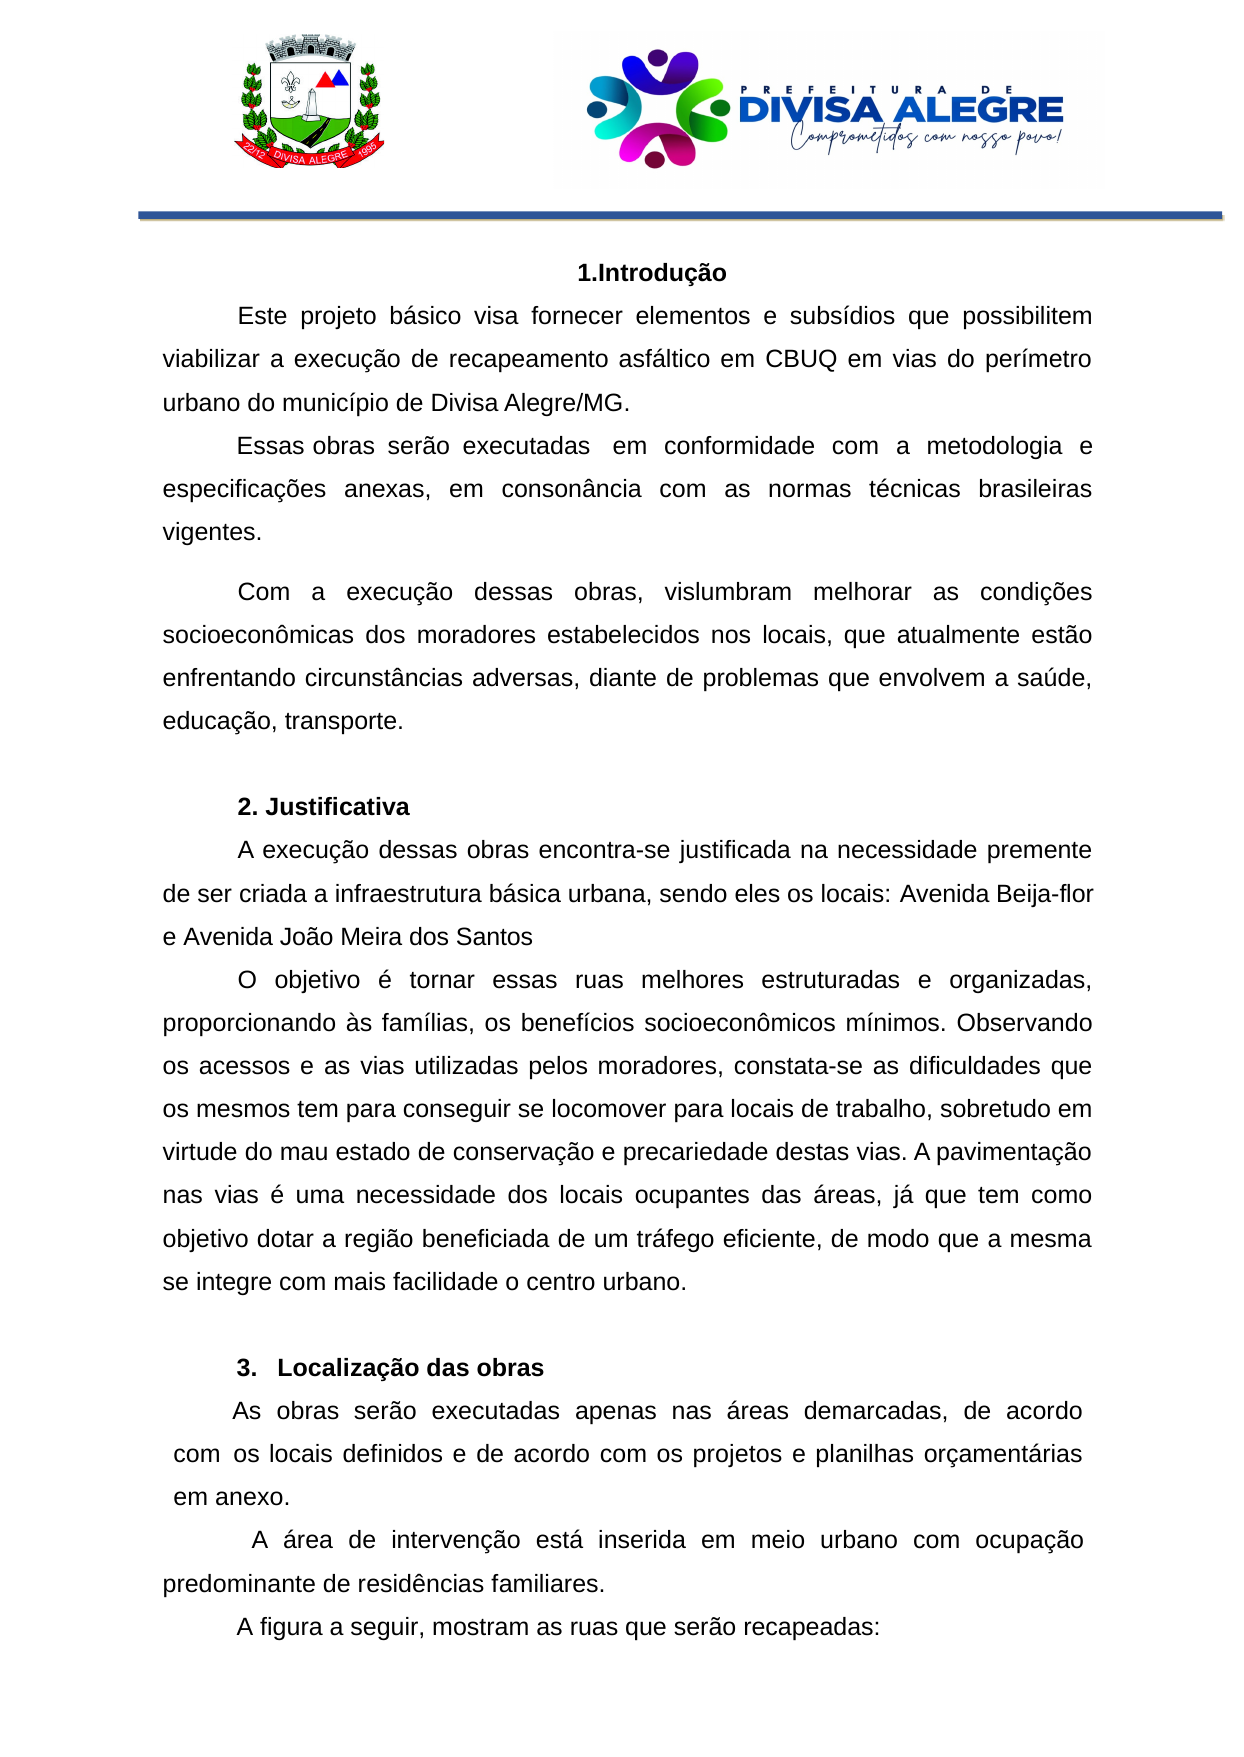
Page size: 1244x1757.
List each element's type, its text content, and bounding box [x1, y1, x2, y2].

text A área de intervenção está inserida em meio urbano com ocupação predominante de residências familiares. [162, 1526, 1084, 1597]
text 1.Introdução [502, 258, 744, 287]
text As obras serão executadas apenas nas áreas demarcadas, de acordo com os locais definidos e de acordo com os projetos e planilhas orçamentárias em anexo. [173, 1396, 1083, 1511]
text Essas obras serão executadas em conformidade com a metodologia e especificações anexas, em consonância com as normas técnicas brasileiras vigentes. [162, 431, 1094, 546]
picture [231, 34, 384, 166]
text Com a execução dessas obras, vislumbram melhorar as condições socioeconômicas dos moradores estabelecidos nos locais, que atualmente estão enfrentando circunstâncias adversas, diante de problemas que envolvem a saúde, educação, transporte. [162, 577, 1094, 735]
text Este projeto básico visa fornecer elementos e subsídios que possibilitem viabilizar a execução de recapeamento asfáltico em CBUQ em vias do perímetro urbano do município de Divisa Alegre/MG. [162, 301, 1094, 416]
text O objetivo é tornar essas ruas melhores estruturadas e organizadas, proporcionando às famílias, os benefícios socioeconômicos mínimos. Observando os acessos e as vias utilizadas pelos moradores, constata-se as dificuldades que os mesmos tem para conseguir se locomover para locais de trabalho, sobretudo em virtude do mau estado de conservação e precariedade destas vias. A pavimentação nas vias é uma necessidade dos locais ocupantes das áreas, já que tem como objetivo dotar a região beneficiada de um tráfego eficiente, de modo que a mesma se integre com mais facilidade o centro urbano. [162, 965, 1094, 1296]
picture [553, 31, 1106, 189]
text 3. Localização das obras [177, 1353, 742, 1382]
text A figura a seguir, mostram as ruas que serão recapeadas: [162, 1612, 1094, 1641]
text 2. Justificativa [162, 792, 1094, 821]
text A execução dessas obras encontra-se justificada na necessidade premente de ser criada a infraestrutura básica urbana, sendo eles os locais: Avenida Beija-flor e Avenida João Meira dos Santos [162, 836, 1094, 951]
